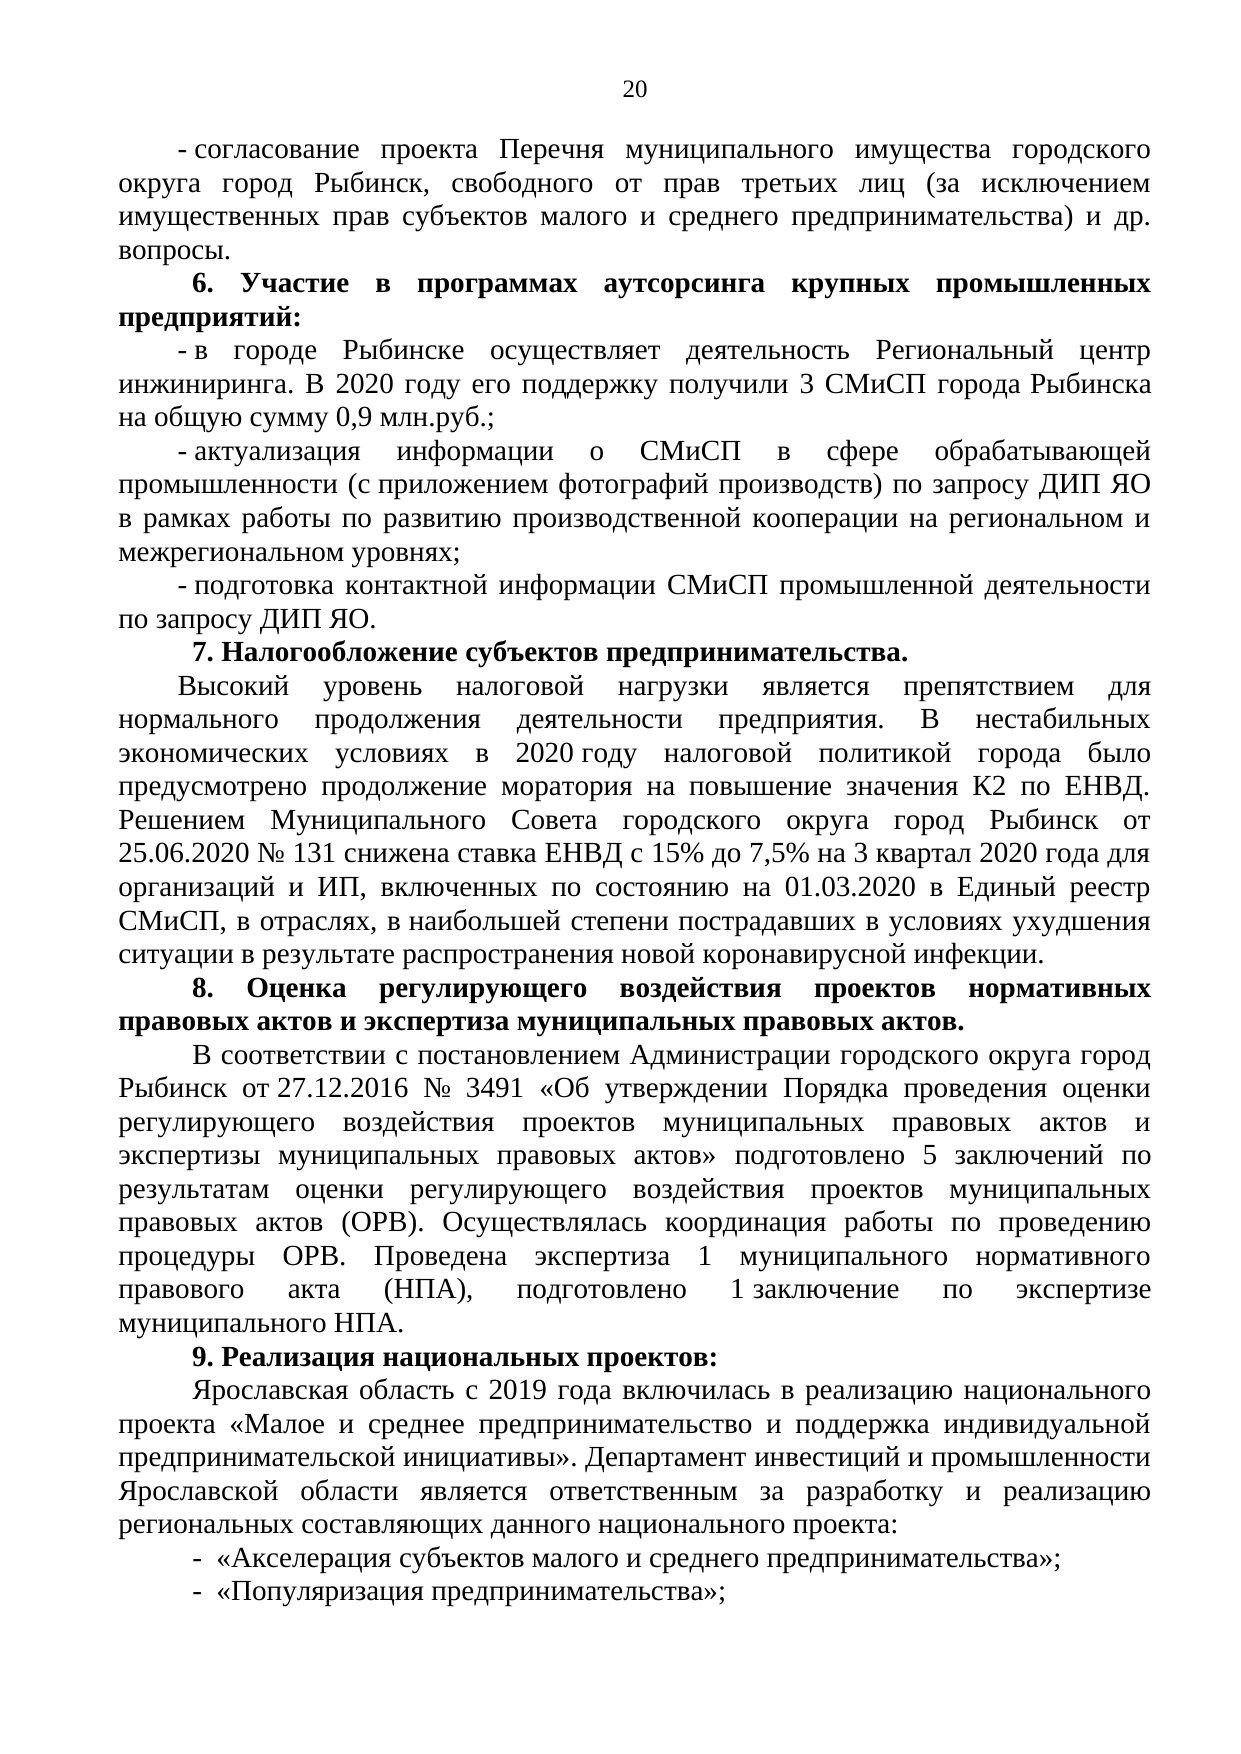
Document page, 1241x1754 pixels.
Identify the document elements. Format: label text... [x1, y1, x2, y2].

text В соответствии с постановлением Администрации городского округа город Рыбинск от 27.12.2016 № 3491 «Об утверждении Порядка проведения оценки регулирующего воздействия проектов муниципальных правовых актов и экспертизы муниципальных правовых актов» подготовлено 5 заключений по результатам оценки регулирующего воздействия проектов муниципальных правовых актов (ОРВ). Осуществлялась координация работы по проведению процедуры ОРВ. Проведена экспертиза 1 муниципального нормативного правового акта (НПА), подготовлено 1 заключение по экспертизе муниципального НПА. [118, 1037, 1152, 1339]
text Ярославская область с 2019 года включилась в реализацию национального проекта «Малое и среднее предпринимательство и поддержка индивидуальной предпринимательской инициативы». Департамент инвестиций и промышленности Ярославской области является ответственным за разработку и реализацию региональных составляющих данного национального проекта: [118, 1372, 1152, 1540]
text - согласование проекта Перечня муниципального имущества городского округа город Рыбинск, свободного от прав третьих лиц (за исключением имущественных прав субъектов малого и среднего предпринимательства) и др. вопросы. [118, 131, 1152, 265]
text - актуализация информации о СМиСП в сфере обрабатывающей промышленности (с приложением фотографий производств) по запросу ДИП ЯО в рамках работы по развитию производственной кооперации на региональном и межрегиональном уровнях; [118, 433, 1152, 567]
text 9. Реализация национальных проектов: [118, 1339, 1152, 1372]
text - в городе Рыбинске осуществляет деятельность Региональный центр инжиниринга. В 2020 году его поддержку получили 3 СМиСП города Рыбинска на общую сумму 0,9 млн.руб.; [118, 332, 1152, 433]
text 7. Налогообложение субъектов предпринимательства. [118, 634, 1152, 668]
text 8. Оценка регулирующего воздействия проектов нормативных правовых актов и экспертиза муниципальных правовых актов. [118, 970, 1152, 1037]
text - «Акселерация субъектов малого и среднего предпринимательства»; [118, 1540, 1152, 1573]
text - «Популяризация предпринимательства»; [118, 1573, 1152, 1607]
text - подготовка контактной информации СМиСП промышленной деятельности по запросу ДИП ЯО. [118, 567, 1152, 634]
text Высокий уровень налоговой нагрузки является препятствием для нормального продолжения деятельности предприятия. В нестабильных экономических условиях в 2020 году налоговой политикой города было предусмотрено продолжение моратория на повышение значения К2 по ЕНВД. Решением Муниципального Совета городского округа город Рыбинск от 25.06.2020 № 131 снижена ставка ЕНВД с 15% до 7,5% на 3 квартал 2020 года для организаций и ИП, включенных по состоянию на 01.03.2020 в Единый реестр СМиСП, в отраслях, в наибольшей степени пострадавших в условиях ухудшения ситуации в результате распространения новой коронавирусной инфекции. [118, 668, 1152, 970]
text 6. Участие в программах аутсорсинга крупных промышленных предприятий: [118, 265, 1152, 332]
